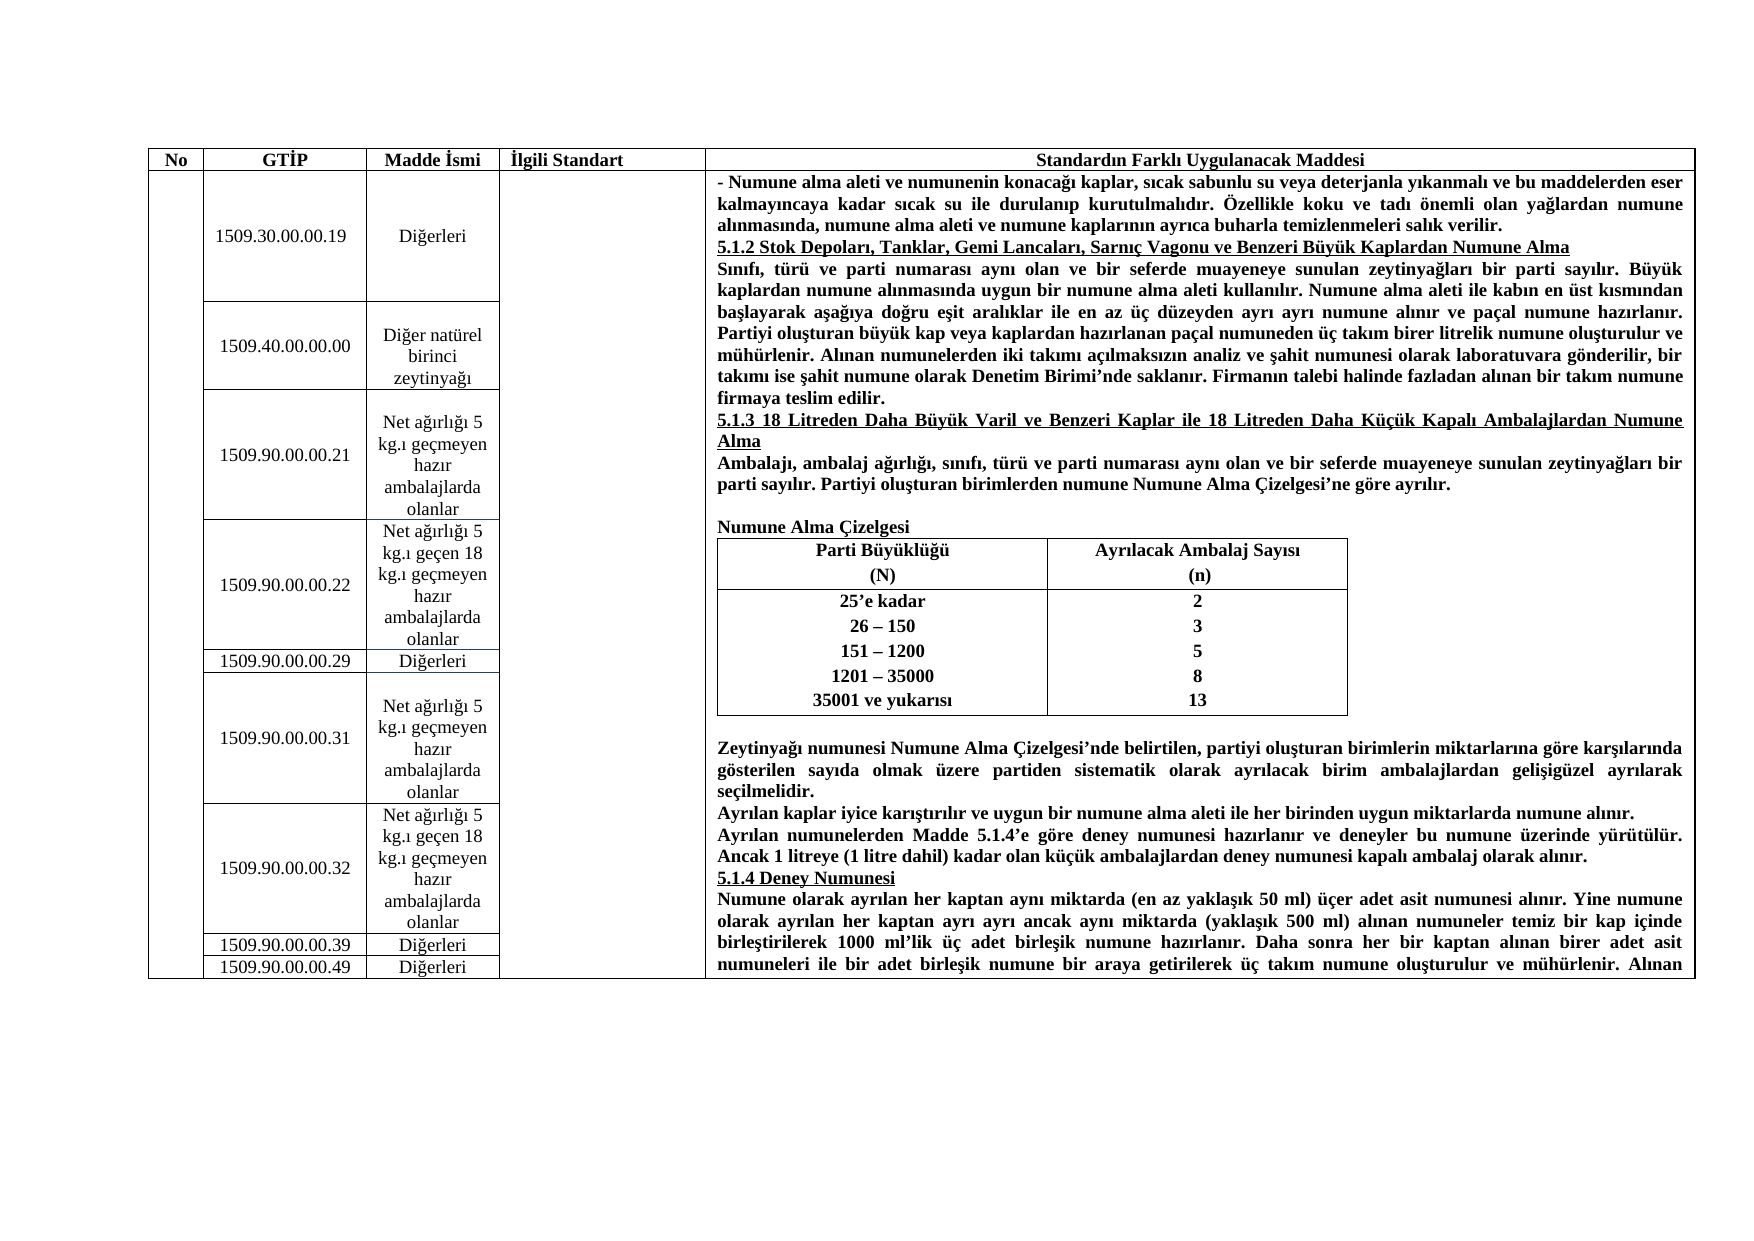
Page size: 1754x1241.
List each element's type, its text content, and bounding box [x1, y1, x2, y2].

table_cell Diğerleri [367, 956, 499, 978]
table_cell 1509.40.00.00.00 [204, 302, 366, 388]
table_cell Diğerleri [367, 171, 499, 301]
table_header GTİP [204, 149, 366, 170]
table_header No [149, 149, 203, 170]
table_cell Diğer natürel birinci zeytinyağı [367, 302, 499, 388]
table_cell 1509.90.00.00.22 [204, 520, 366, 649]
table_cell 1509.90.00.00.21 [204, 390, 366, 519]
table_cell Net ağırlığı 5 kg.ı geçen 18 kg.ı geçmeyen hazır ambalajlarda olanlar [367, 520, 499, 649]
table_header İlgili Standart [500, 149, 705, 170]
table_cell Net ağırlığı 5 kg.ı geçmeyen hazır ambalajlarda olanlar [367, 390, 499, 519]
table_cell Diğerleri [367, 650, 499, 672]
table_cell 1509.90.00.00.31 [204, 673, 366, 802]
table_cell 1509.30.00.00.19 [204, 171, 366, 301]
table_cell 1509.90.00.00.49 [204, 956, 366, 978]
table_header Standardın Farklı Uygulanacak Maddesi [706, 149, 1694, 170]
table_cell Diğerleri [367, 934, 499, 955]
table_cell 1509.90.00.00.29 [204, 650, 366, 672]
table_cell 1509.90.00.00.39 [204, 934, 366, 955]
table_cell Net ağırlığı 5 kg.ı geçen 18 kg.ı geçmeyen hazır ambalajlarda olanlar [367, 804, 499, 933]
table_cell Net ağırlığı 5 kg.ı geçmeyen hazır ambalajlarda olanlar [367, 673, 499, 802]
table_cell 1509.90.00.00.32 [204, 804, 366, 933]
table_header Madde İsmi [367, 149, 499, 170]
